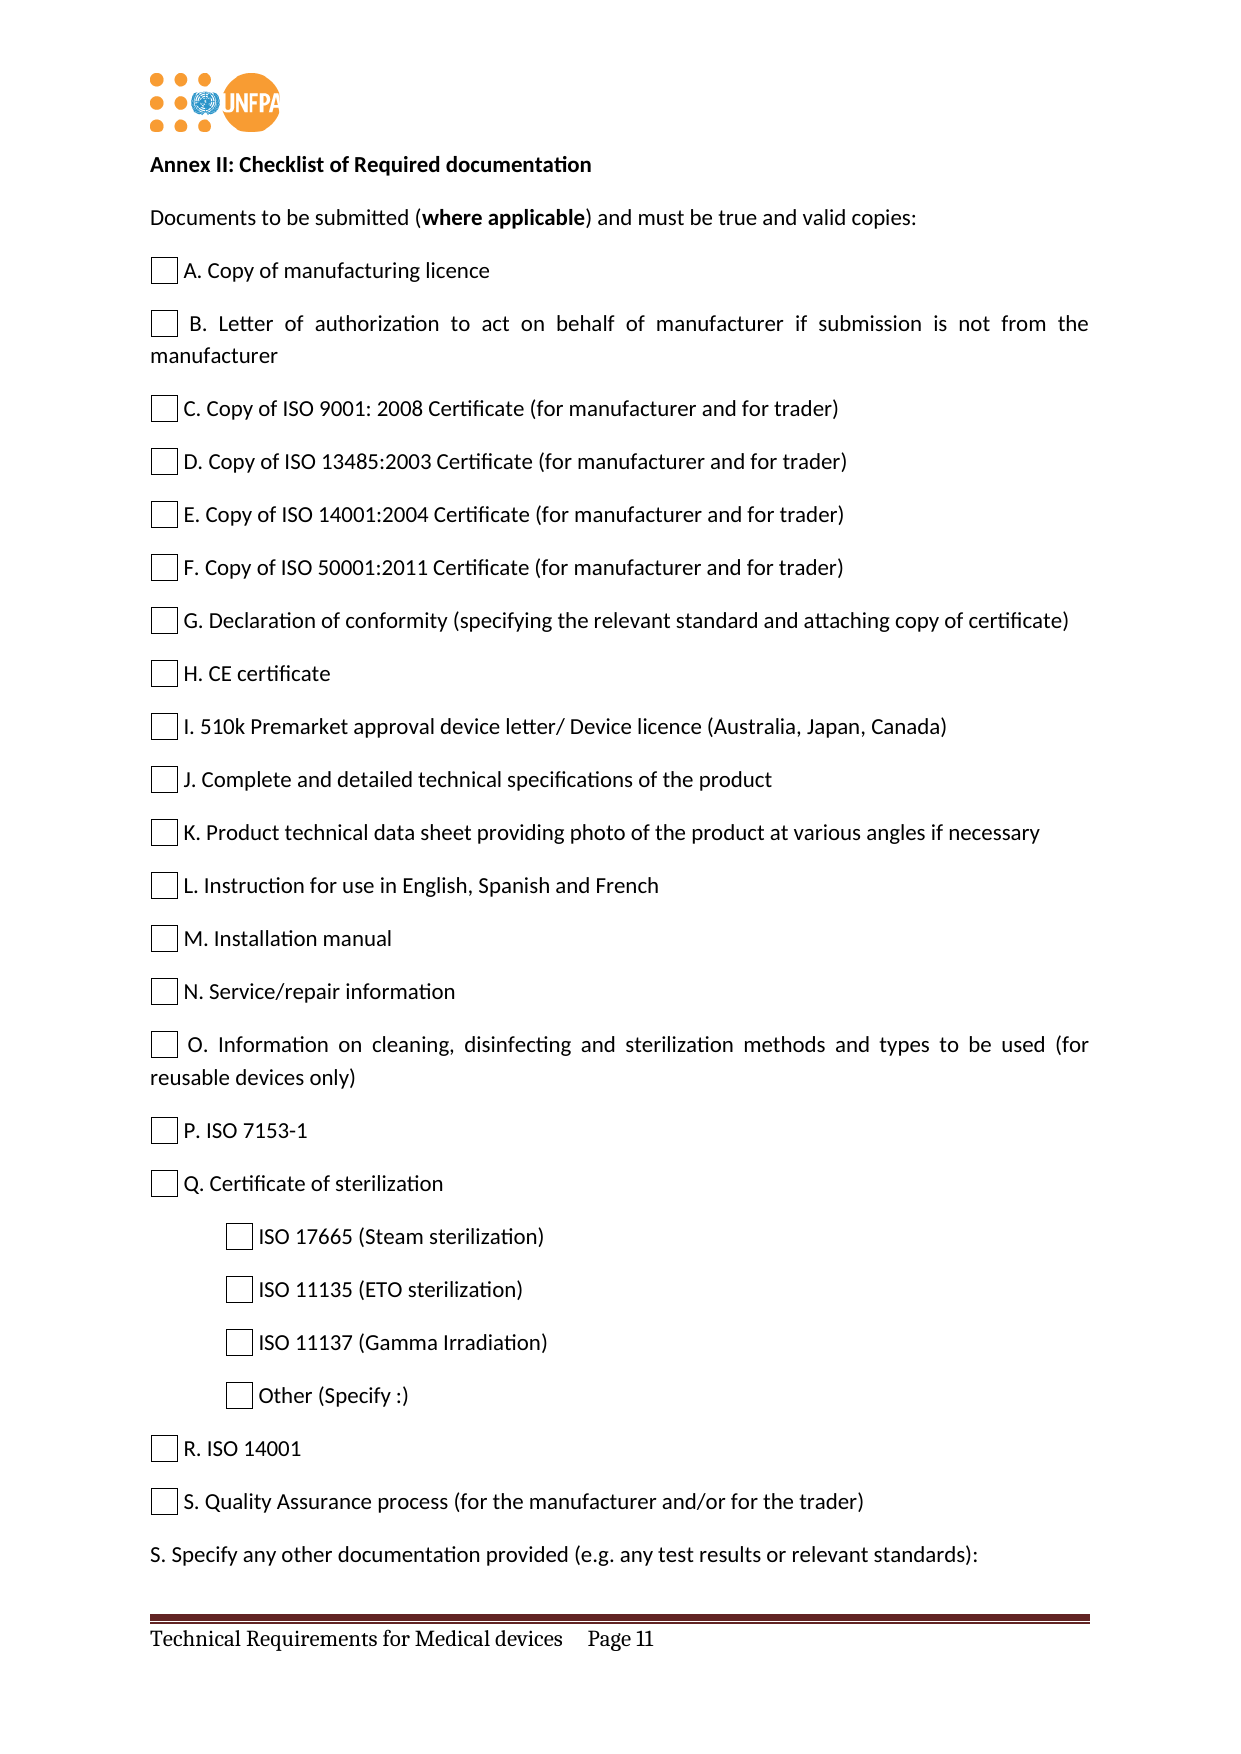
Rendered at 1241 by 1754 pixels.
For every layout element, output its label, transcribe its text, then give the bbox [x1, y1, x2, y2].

text B. Letter of authorization to act on behalf of manufacturer if submission is not from the manufacturer [150, 309, 1090, 369]
text F. Copy of ISO 50001:2011 Certificate (for manufacturer and for trader) [150, 553, 1090, 581]
text Q. Certificate of sterilization [150, 1169, 1090, 1197]
text I. 510k Premarket approval device letter/ Device licence (Australia, Japan, Canada) [150, 712, 1090, 740]
text ISO 11137 (Gamma Irradiation) [150, 1328, 1090, 1356]
text R. ISO 14001 [150, 1434, 1090, 1462]
text N. Service/repair information [150, 977, 1090, 1006]
text A. Copy of manufacturing licence [150, 256, 1090, 284]
text L. Instruction for use in English, Spanish and French [150, 871, 1090, 899]
text ISO 11135 (ETO sterilization) [150, 1275, 1090, 1303]
text E. Copy of ISO 14001:2004 Certificate (for manufacturer and for trader) [150, 500, 1090, 528]
text J. Complete and detailed technical specifications of the product [150, 765, 1090, 793]
text K. Product technical data sheet providing photo of the product at various angles if necessary [150, 818, 1090, 846]
text ISO 17665 (Steam sterilization) [150, 1222, 1090, 1250]
text G. Declaration of conformity (specifying the relevant standard and attaching copy of certificate) [150, 606, 1090, 634]
text O. Information on cleaning, disinfecting and sterilization methods and types to be used (for reusable devices only) [150, 1031, 1090, 1091]
text Other (Specify :) [150, 1381, 1090, 1409]
text C. Copy of ISO 9001: 2008 Certificate (for manufacturer and for trader) [150, 394, 1090, 422]
text D. Copy of ISO 13485:2003 Certificate (for manufacturer and for trader) [150, 447, 1090, 475]
text H. CE certificate [150, 659, 1090, 687]
text Documents to be submitted (where applicable) and must be true and valid copies: [150, 203, 1090, 231]
text Annex II: Checklist of Required documentation [150, 150, 1090, 178]
text S. Quality Assurance process (for the manufacturer and/or for the trader) [150, 1487, 1090, 1515]
text P. ISO 7153-1 [150, 1116, 1090, 1144]
text S. Specify any other documentation provided (e.g. any test results or relevant standards): [150, 1540, 1090, 1568]
picture [150, 73, 280, 132]
text M. Installation manual [150, 924, 1090, 952]
